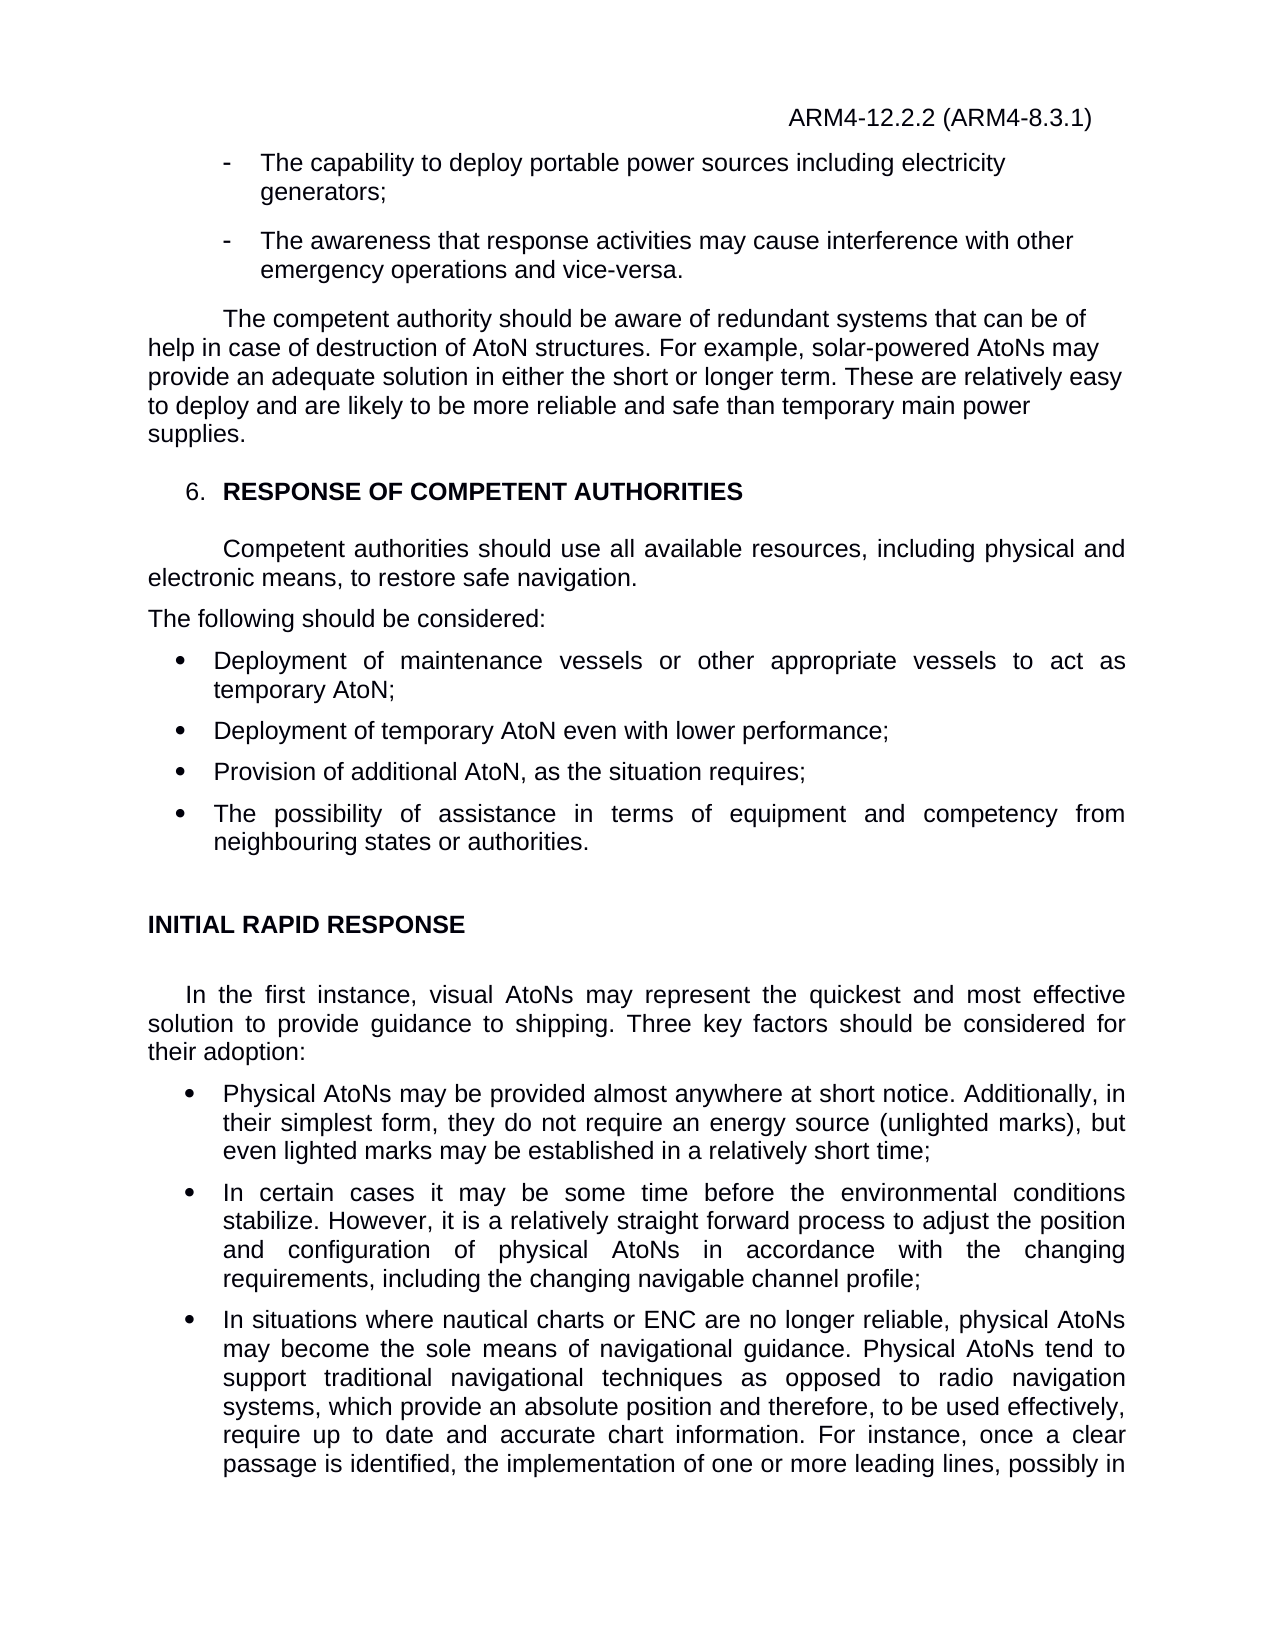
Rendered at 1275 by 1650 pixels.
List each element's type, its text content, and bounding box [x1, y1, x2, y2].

list Deployment of maintenance vessels or other appropriate vessels to act as temporary AtoN; [176, 646, 1127, 703]
text INITIAL RAPID RESPONSE [148, 910, 1127, 939]
text The competent authority should be aware of redundant systems that can be of help in case of destruction of AtoN structures. For example, solar-powered AtoNs may provide an adequate solution in either the short or longer term. These are relatively easy to deploy and are likely to be more reliable and safe than temporary main power supplies. [148, 304, 1127, 448]
list Physical AtoNs may be provided almost anywhere at short notice. Additionally, in their simplest form, they do not require an energy source (unlighted marks), but even lighted marks may be established in a relatively short time; [185, 1079, 1127, 1165]
list Deployment of temporary AtoN even with lower performance; [176, 716, 1127, 745]
list The possibility of assistance in terms of equipment and competency from neighbouring states or authorities. [176, 798, 1127, 856]
list RESPONSE OF COMPETENT AUTHORITIES [185, 477, 1127, 506]
list In certain cases it may be some time before the environmental conditions stabilize. However, it is a relatively straight forward process to adjust the position and configuration of physical AtoNs in accordance with the changing requirements, including the changing navigable channel profile; [185, 1177, 1127, 1293]
list Provision of additional AtoN, as the situation requires; [176, 757, 1127, 786]
text Competent authorities should use all available resources, including physical and electronic means, to restore safe navigation. [148, 534, 1127, 592]
text The following should be considered: [148, 604, 1127, 633]
list The capability to deploy portable power sources including electricity generators; [223, 148, 1127, 205]
list The awareness that response activities may cause interference with other emergency operations and vice-versa. [223, 226, 1127, 284]
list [185, 1305, 1127, 1478]
text In the first instance, visual AtoNs may represent the quickest and most effective solution to provide guidance to shipping. Three key factors should be considered for their adoption: [148, 980, 1127, 1066]
